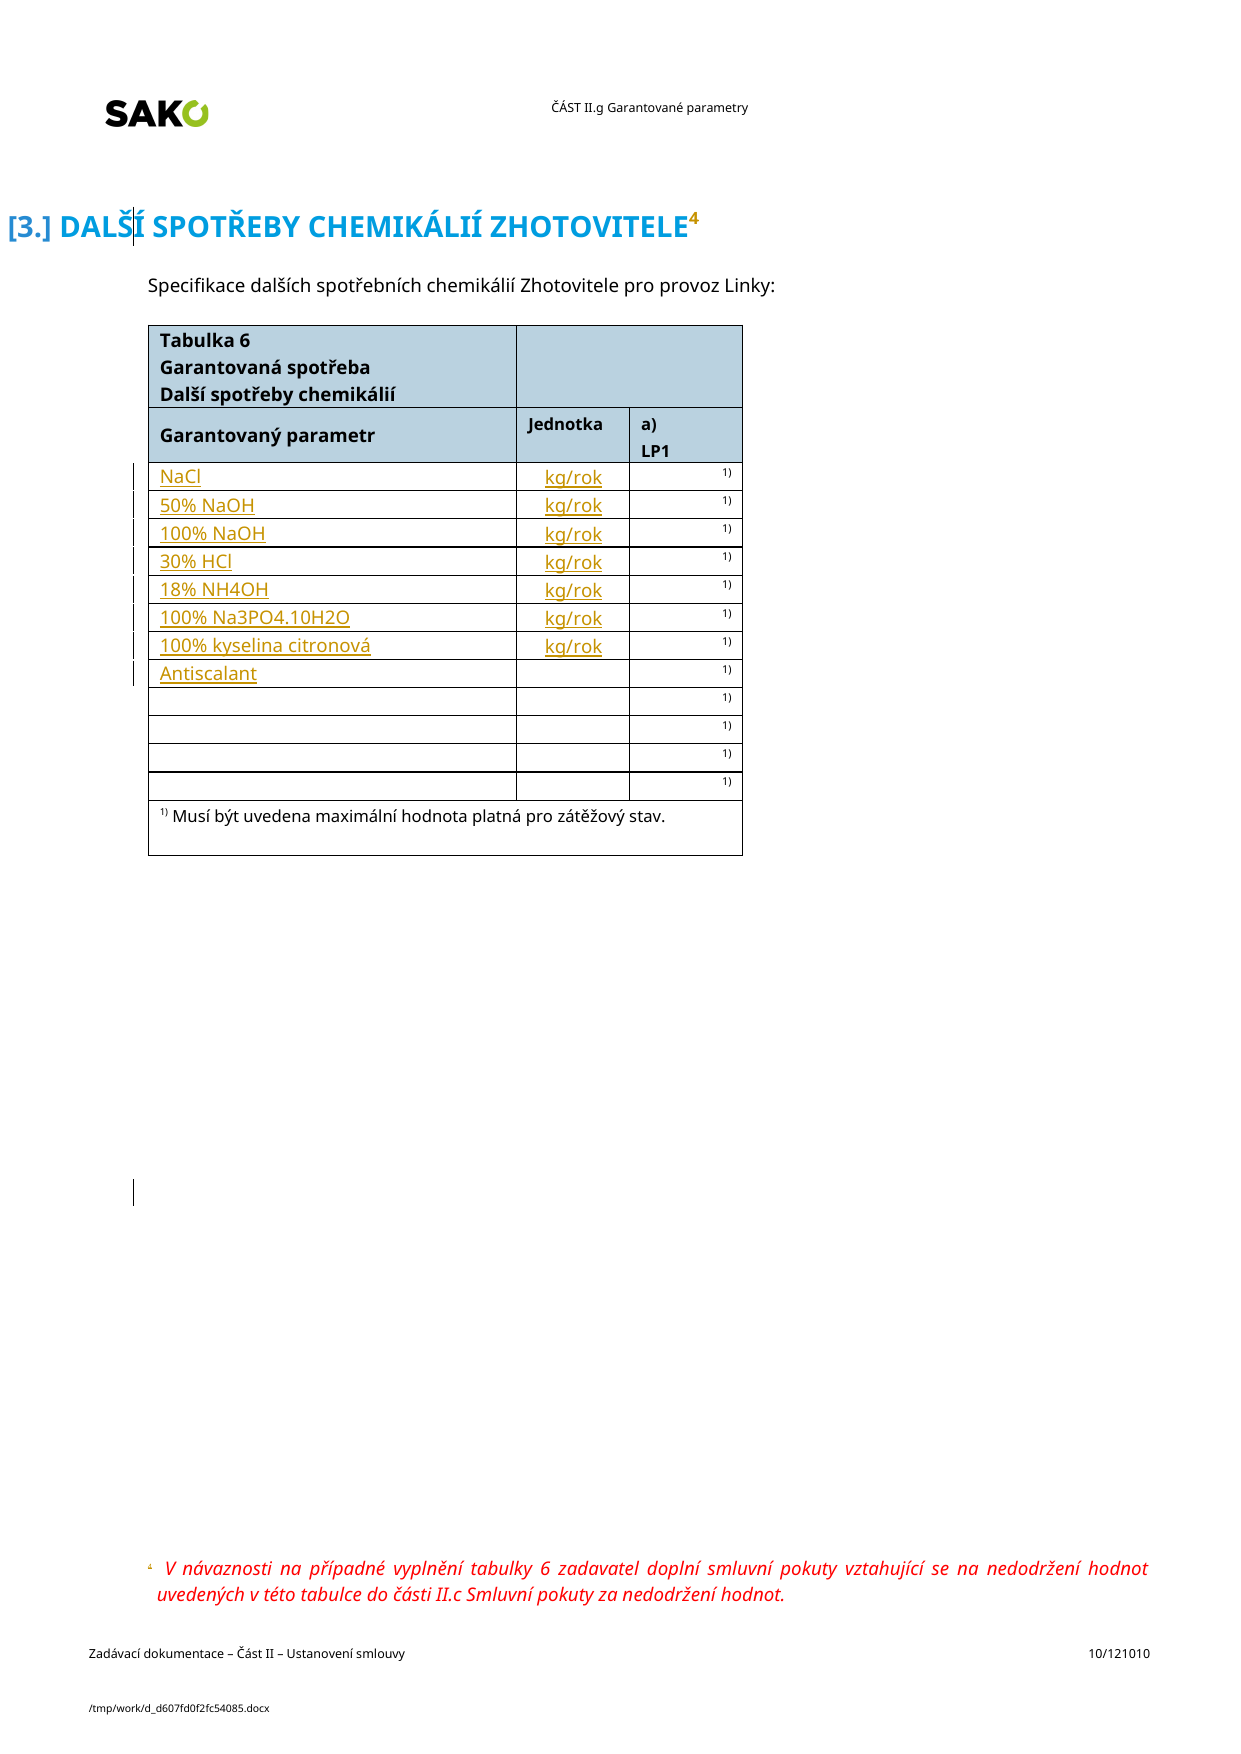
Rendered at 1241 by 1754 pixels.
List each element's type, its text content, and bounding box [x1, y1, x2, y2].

table_cell 1) [630, 773, 742, 799]
table_cell [149, 576, 516, 603]
table_cell Jednotka [517, 408, 629, 462]
table_cell [517, 463, 629, 490]
table_cell [517, 548, 629, 574]
table_cell [149, 463, 516, 490]
table_cell 1) [630, 744, 742, 771]
table_cell [517, 716, 629, 743]
table_cell [149, 632, 516, 659]
table_cell 1) [630, 576, 742, 603]
table_cell [517, 576, 629, 603]
table_cell [149, 660, 516, 687]
table_header [517, 326, 742, 407]
table_cell 1) [630, 632, 742, 659]
table_cell [149, 491, 516, 518]
table_cell [149, 604, 516, 631]
table_cell [517, 491, 629, 518]
table_cell [149, 519, 516, 546]
table_cell 1) Musí být uvedena maximální hodnota platná pro zátěžový stav. [149, 801, 742, 855]
table_cell 1) [630, 491, 742, 518]
table_cell a) LP1 [630, 408, 742, 462]
picture [105, 100, 209, 127]
table_cell [149, 716, 516, 743]
table_cell [517, 632, 629, 659]
subtitle Další spotřeby chemikálií Zhotovitele [134, 207, 1152, 246]
table_cell 1) [630, 716, 742, 743]
table_cell 1) [630, 604, 742, 631]
table_cell [149, 688, 516, 715]
table_header Tabulka 6 Garantovaná spotřeba Další spotřeby chemikálií [149, 326, 516, 407]
table_cell 1) [630, 688, 742, 715]
table_cell 1) [630, 660, 742, 687]
table_cell [517, 519, 629, 546]
table_cell [517, 744, 629, 771]
table_cell 1) [630, 548, 742, 574]
table_cell [149, 548, 516, 574]
table_cell [517, 604, 629, 631]
table_cell 1) [630, 463, 742, 490]
table_cell [517, 688, 629, 715]
table_cell [517, 773, 629, 799]
table_cell [149, 773, 516, 799]
subtitle Další spotřeby chemikálií Zhotovitele [59, 207, 133, 246]
table_cell 1) [630, 519, 742, 546]
table_cell Garantovaný parametr [149, 408, 516, 462]
table_cell [517, 660, 629, 687]
table_cell [149, 744, 516, 771]
text Specifikace dalších spotřebních chemikálií Zhotovitele pro provoz Linky: [148, 270, 1152, 297]
